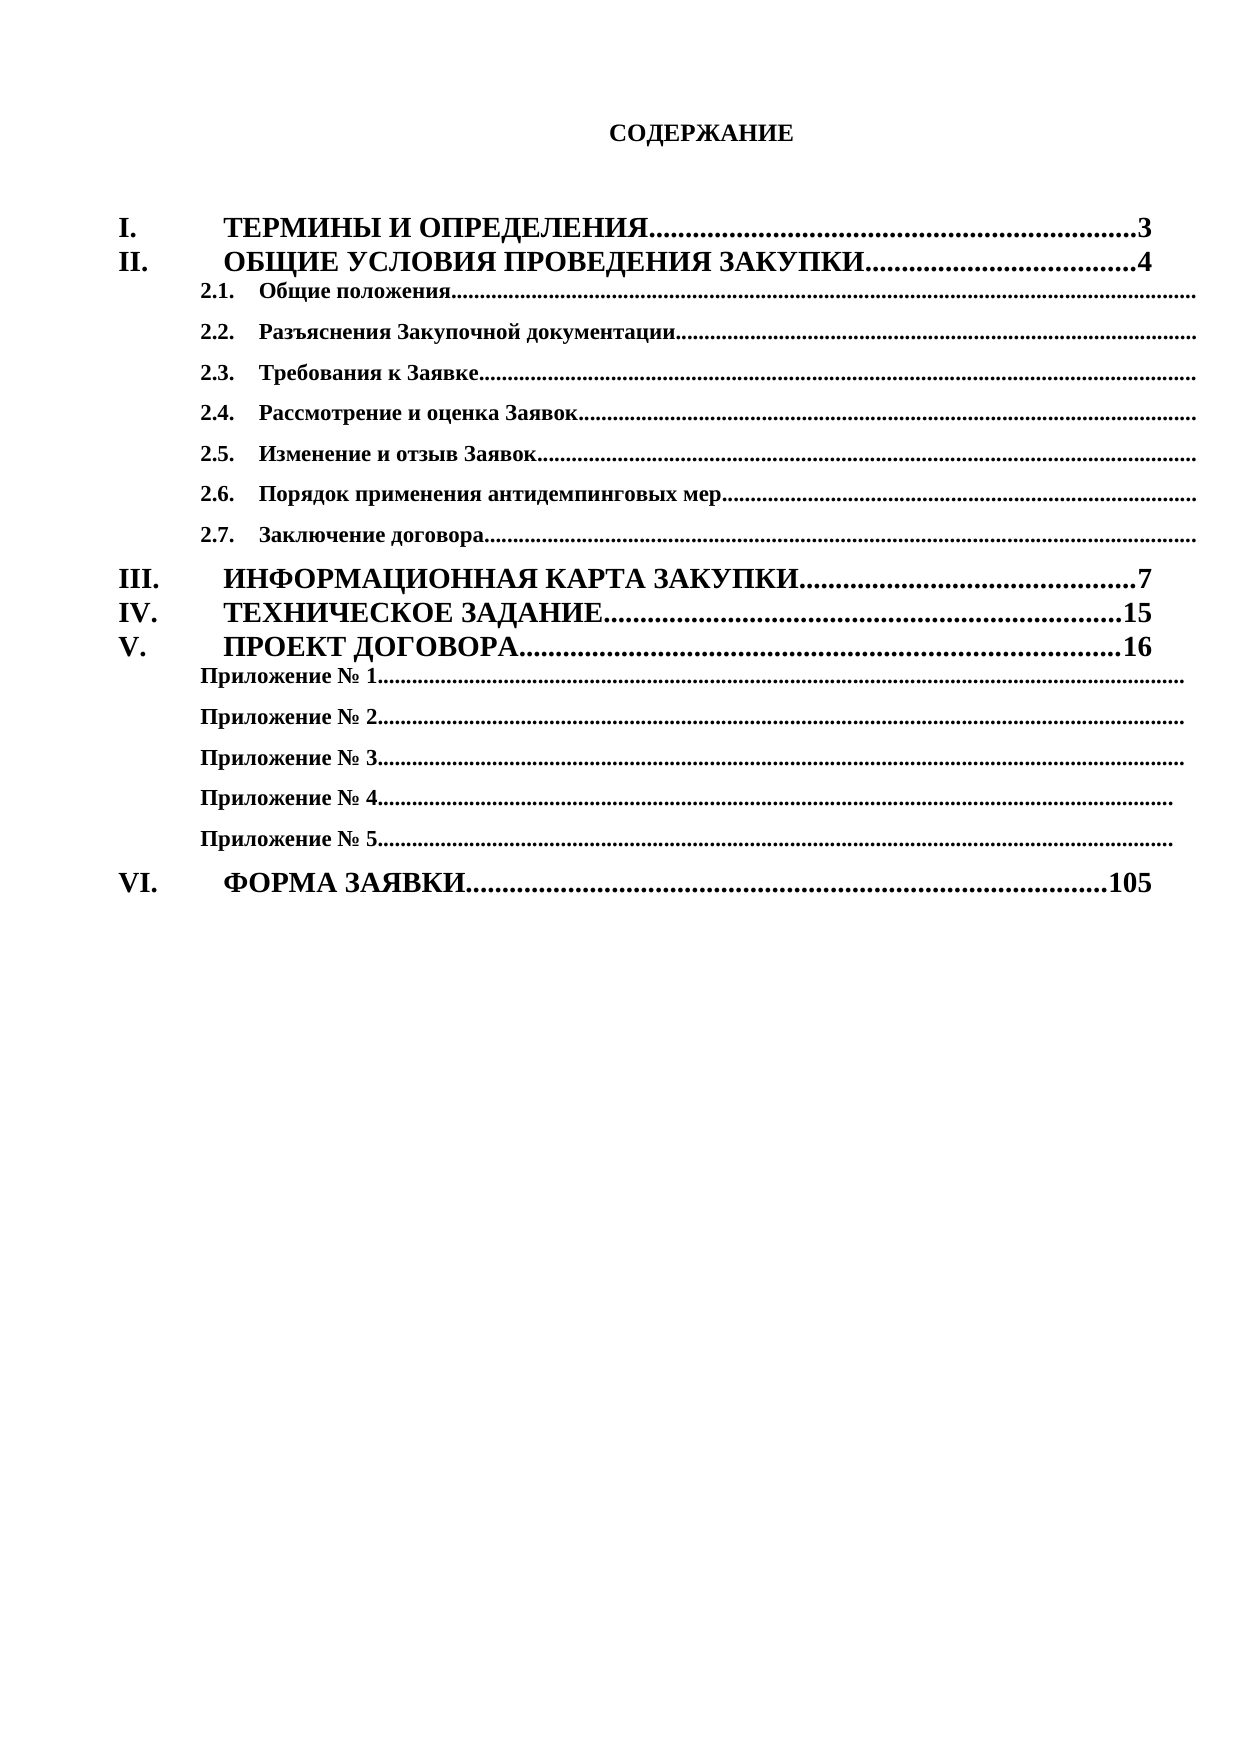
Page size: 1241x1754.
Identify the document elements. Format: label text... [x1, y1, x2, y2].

text СОДЕРЖАНИЕ [177, 118, 1152, 147]
